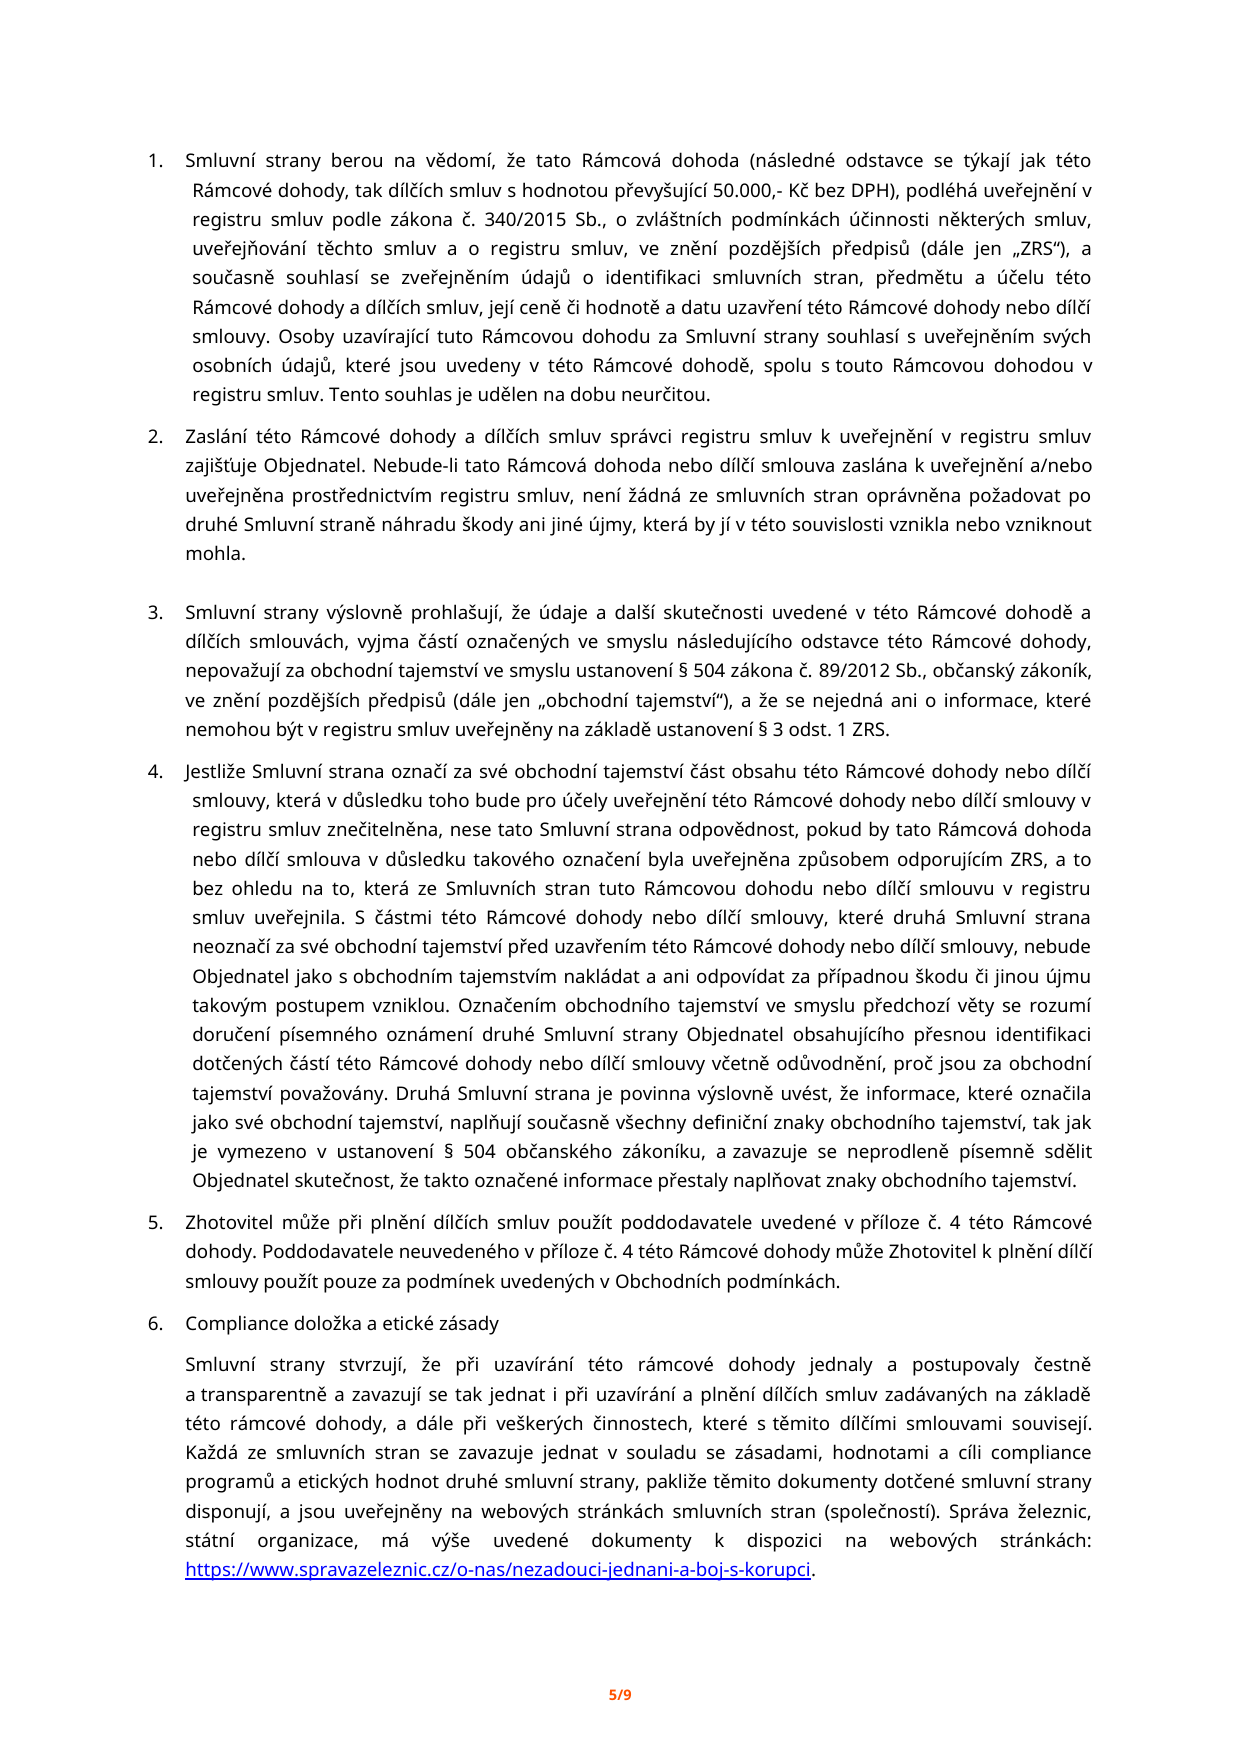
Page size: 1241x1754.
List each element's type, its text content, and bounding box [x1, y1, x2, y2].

list Smluvní strany berou na vědomí, že tato Rámcová dohoda (následné odstavce se týkají jak této Rámcové dohody, tak dílčích smluv s hodnotou převyšující 50.000,- Kč bez DPH), podléhá uveřejnění v registru smluv podle zákona č. 340/2015 Sb., o zvláštních podmínkách účinnosti některých smluv, uveřejňování těchto smluv a o registru smluv, ve znění pozdějších předpisů (dále jen „ZRS“), a současně souhlasí se zveřejněním údajů o identifikaci smluvních stran, předmětu a účelu této Rámcové dohody a dílčích smluv, její ceně či hodnotě a datu uzavření této Rámcové dohody nebo dílčí smlouvy. Osoby uzavírající tuto Rámcovou dohodu za Smluvní strany souhlasí s uveřejněním svých osobních údajů, které jsou uvedeny v této Rámcové dohodě, spolu s touto Rámcovou dohodou v registru smluv. Tento souhlas je udělen na dobu neurčitou. [148, 148, 1093, 407]
list Smluvní strany výslovně prohlašují, že údaje a další skutečnosti uvedené v této Rámcové dohodě a dílčích smlouvách, vyjma částí označených ve smyslu následujícího odstavce této Rámcové dohody, nepovažují za obchodní tajemství ve smyslu ustanovení § 504 zákona č. 89/2012 Sb., občanský zákoník, ve znění pozdějších předpisů (dále jen „obchodní tajemství“), a že se nejedná ani o informace, které nemohou být v registru smluv uveřejněny na základě ustanovení § 3 odst. 1 ZRS. [148, 599, 1093, 742]
list Zaslání této Rámcové dohody a dílčích smluv správci registru smluv k uveřejnění v registru smluv zajišťuje Objednatel. Nebude-li tato Rámcová dohoda nebo dílčí smlouva zaslána k uveřejnění a/nebo uveřejněna prostřednictvím registru smluv, není žádná ze smluvních stran oprávněna požadovat po druhé Smluvní straně náhradu škody ani jiné újmy, která by jí v této souvislosti vznikla nebo vzniknout mohla. [148, 423, 1093, 566]
list Compliance doložka a etické zásady [148, 1310, 1093, 1335]
list Jestliže Smluvní strana označí za své obchodní tajemství část obsahu této Rámcové dohody nebo dílčí smlouvy, která v důsledku toho bude pro účely uveřejnění této Rámcové dohody nebo dílčí smlouvy v registru smluv znečitelněna, nese tato Smluvní strana odpovědnost, pokud by tato Rámcová dohoda nebo dílčí smlouva v důsledku takového označení byla uveřejněna způsobem odporujícím ZRS, a to bez ohledu na to, která ze Smluvních stran tuto Rámcovou dohodu nebo dílčí smlouvu v registru smluv uveřejnila. S částmi této Rámcové dohody nebo dílčí smlouvy, které druhá Smluvní strana neoznačí za své obchodní tajemství před uzavřením této Rámcové dohody nebo dílčí smlouvy, nebude Objednatel jako s obchodním tajemstvím nakládat a ani odpovídat za případnou škodu či jinou újmu takovým postupem vzniklou. Označením obchodního tajemství ve smyslu předchozí věty se rozumí doručení písemného oznámení druhé Smluvní strany Objednatel obsahujícího přesnou identifikaci dotčených částí této Rámcové dohody nebo dílčí smlouvy včetně odůvodnění, proč jsou za obchodní tajemství považovány. Druhá Smluvní strana je povinna výslovně uvést, že informace, které označila jako své obchodní tajemství, naplňují současně všechny definiční znaky obchodního tajemství, tak jak je vymezeno v ustanovení § 504 občanského zákoníku, a zavazuje se neprodleně písemně sdělit Objednatel skutečnost, že takto označené informace přestaly naplňovat znaky obchodního tajemství. [148, 758, 1093, 1193]
list Zhotovitel může při plnění dílčích smluv použít poddodavatele uvedené v příloze č. 4 této Rámcové dohody. Poddodavatele neuvedeného v příloze č. 4 této Rámcové dohody může Zhotovitel k plnění dílčí smlouvy použít pouze za podmínek uvedených v Obchodních podmínkách. [148, 1209, 1093, 1294]
list Smluvní strany stvrzují, že při uzavírání této rámcové dohody jednaly a postupovaly čestně a transparentně a zavazují se tak jednat i při uzavírání a plnění dílčích smluv zadávaných na základě této rámcové dohody, a dále při veškerých činnostech, které s těmito dílčími smlouvami souvisejí. Každá ze smluvních stran se zavazuje jednat v souladu se zásadami, hodnotami a cíli compliance programů a etických hodnot druhé smluvní strany, pakliže těmito dokumenty dotčené smluvní strany disponují, a jsou uveřejněny na webových stránkách smluvních stran (společností). Správa železnic, státní organizace, má výše uvedené dokumenty k dispozici na webových stránkách: https://www.spravazeleznic.cz/o-nas/nezadouci-jednani-a-boj-s-korupci. [185, 1352, 1093, 1582]
